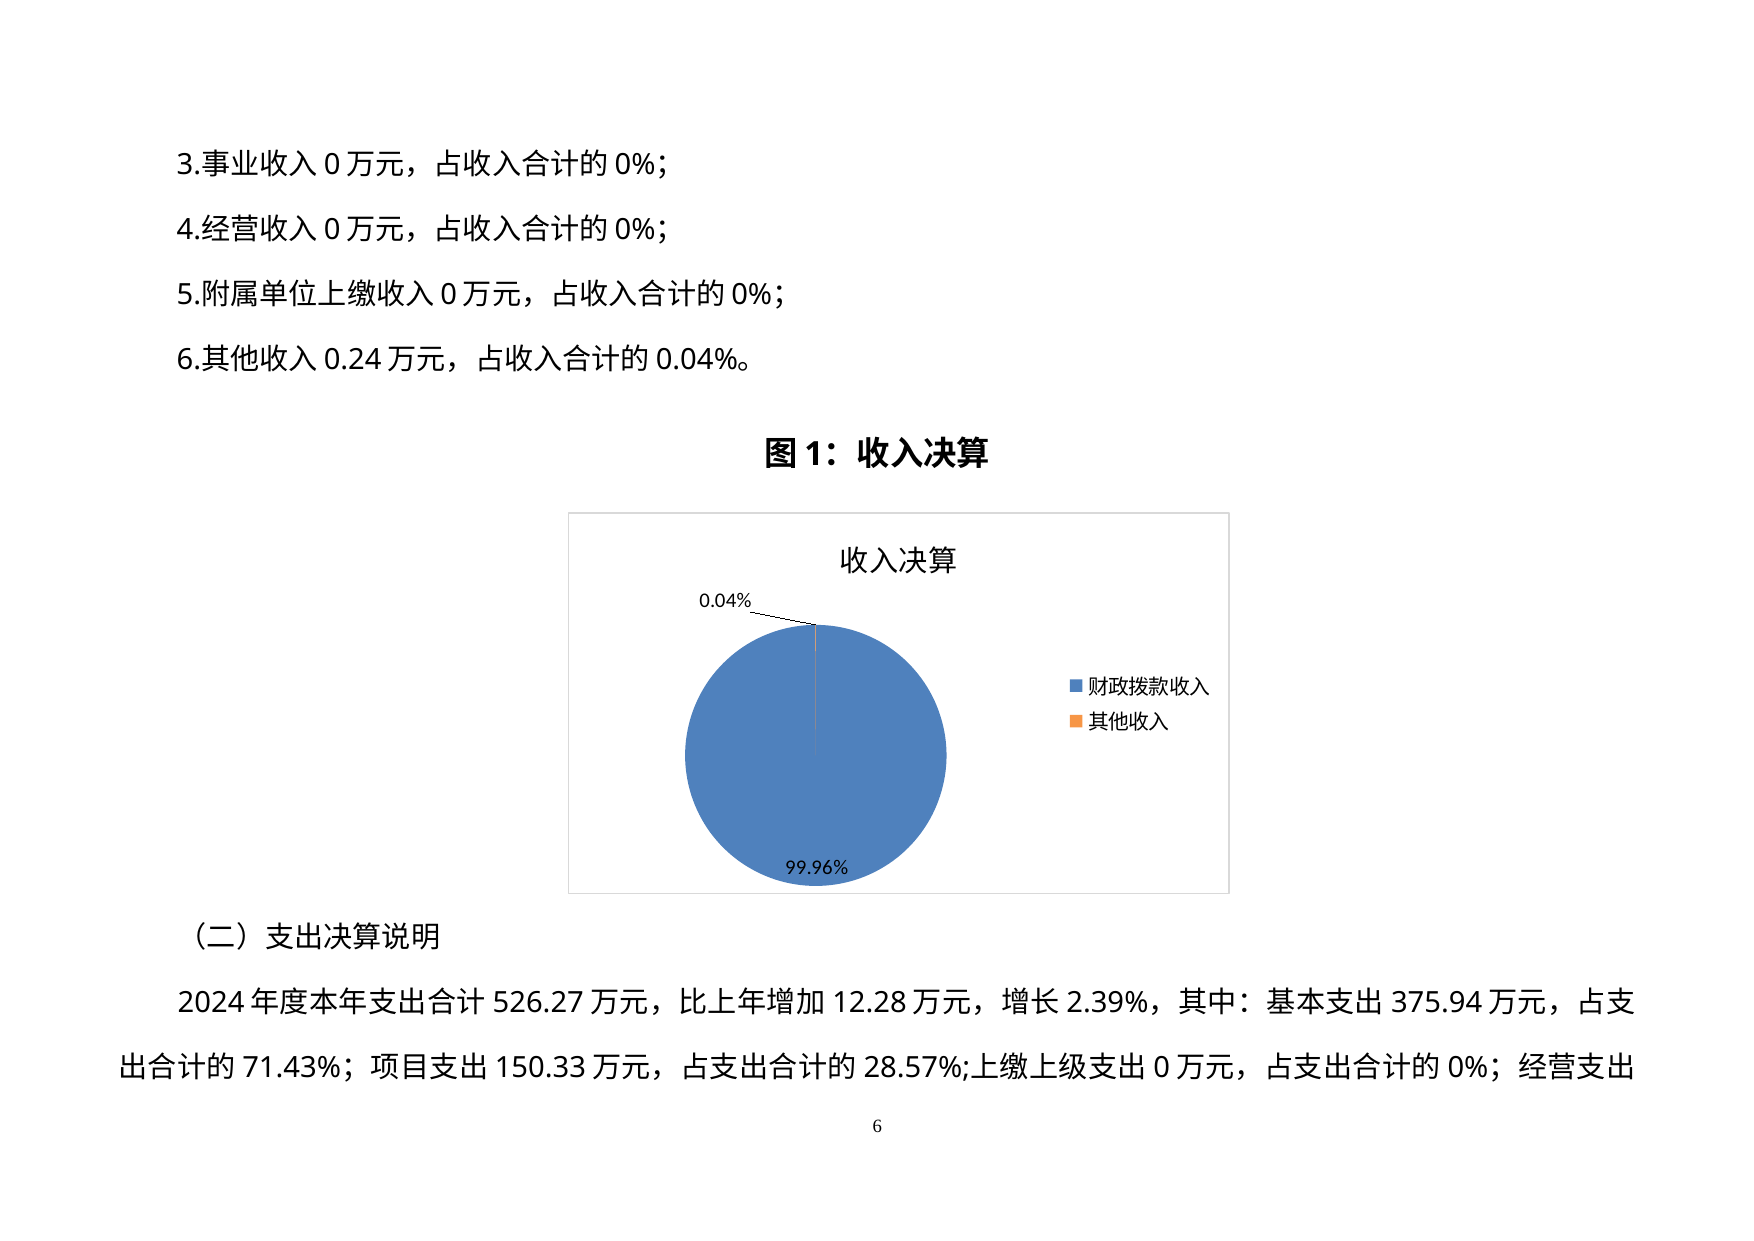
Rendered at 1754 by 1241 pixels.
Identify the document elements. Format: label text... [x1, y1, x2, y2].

text 5.附属单位上缴收入0万元，占收入合计的0%； [118, 259, 1636, 324]
text （二）支出决算说明 [118, 902, 1636, 967]
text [118, 967, 1636, 1097]
list 3.事业收入0万元，占收入合计的0%； [118, 129, 1636, 194]
text 4.经营收入0万元，占收入合计的0%； [118, 194, 1636, 259]
subtitle 图1：收入决算 [118, 418, 1636, 483]
text 6.其他收入0.24万元，占收入合计的0.04%。 [118, 324, 1636, 389]
